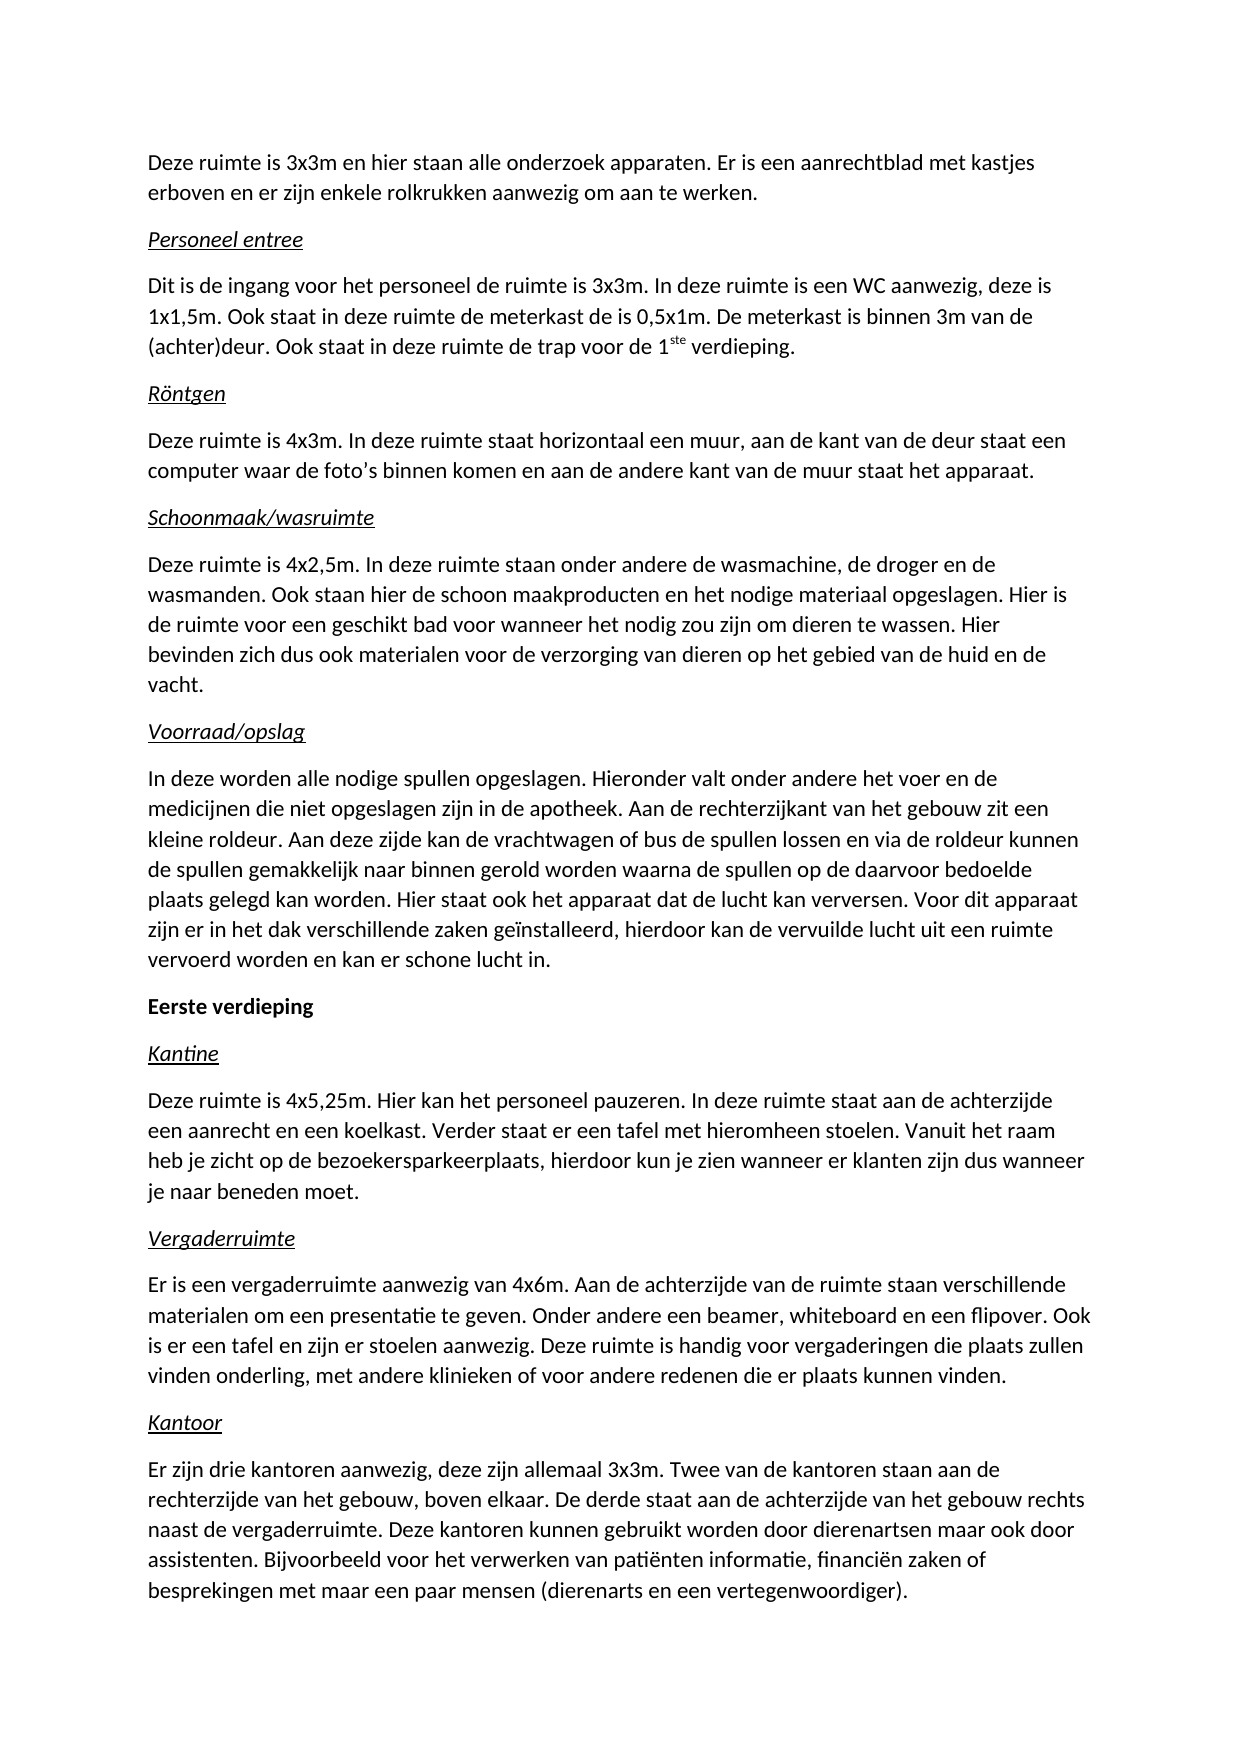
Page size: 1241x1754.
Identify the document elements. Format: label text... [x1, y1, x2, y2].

text Deze ruimte is 3x3m en hier staan alle onderzoek apparaten. Er is een aanrechtblad met kastjes erboven en er zijn enkele rolkrukken aanwezig om aan te werken. [148, 148, 1093, 206]
text Er is een vergaderruimte aanwezig van 4x6m. Aan de achterzijde van de ruimte staan verschillende materialen om een presentatie te geven. Onder andere een beamer, whiteboard en een flipover. Ook is er een tafel en zijn er stoelen aanwezig. Deze ruimte is handig voor vergaderingen die plaats zullen vinden onderling, met andere klinieken of voor andere redenen die er plaats kunnen vinden. [148, 1271, 1093, 1389]
text Dit is de ingang voor het personeel de ruimte is 3x3m. In deze ruimte is een WC aanwezig, deze is 1x1,5m. Ook staat in deze ruimte de meterkast de is 0,5x1m. De meterkast is binnen 3m van de (achter)deur. Ook staat in deze ruimte de trap voor de 1ste verdieping. [148, 272, 1093, 360]
text Eerste verdieping [148, 992, 1093, 1020]
text Röntgen [148, 379, 1093, 407]
text Schoonmaak/wasruimte [148, 503, 1093, 531]
text Deze ruimte is 4x2,5m. In deze ruimte staan onder andere de wasmachine, de droger en de wasmanden. Ook staan hier de schoon maakproducten en het nodige materiaal opgeslagen. Hier is de ruimte voor een geschikt bad voor wanneer het nodig zou zijn om dieren te wassen. Hier bevinden zich dus ook materialen voor de verzorging van dieren op het gebied van de huid en de vacht. [148, 550, 1093, 698]
text Personeel entree [148, 225, 1093, 253]
text Kantine [148, 1039, 1093, 1067]
text In deze worden alle nodige spullen opgeslagen. Hieronder valt onder andere het voer en de medicijnen die niet opgeslagen zijn in de apotheek. Aan de rechterzijkant van het gebouw zit een kleine roldeur. Aan deze zijde kan de vrachtwagen of bus de spullen lossen en via de roldeur kunnen de spullen gemakkelijk naar binnen gerold worden waarna de spullen op de daarvoor bedoelde plaats gelegd kan worden. Hier staat ook het apparaat dat de lucht kan verversen. Voor dit apparaat zijn er in het dak verschillende zaken geïnstalleerd, hierdoor kan de vervuilde lucht uit een ruimte vervoerd worden en kan er schone lucht in. [148, 764, 1093, 973]
text Vergaderruimte [148, 1224, 1093, 1252]
text Er zijn drie kantoren aanwezig, deze zijn allemaal 3x3m. Twee van de kantoren staan aan de rechterzijde van het gebouw, boven elkaar. De derde staat aan de achterzijde van het gebouw rechts naast de vergaderruimte. Deze kantoren kunnen gebruikt worden door dierenartsen maar ook door assistenten. Bijvoorbeeld voor het verwerken van patiënten informatie, financiën zaken of besprekingen met maar een paar mensen (dierenarts en een vertegenwoordiger). [148, 1455, 1093, 1604]
text Deze ruimte is 4x5,25m. Hier kan het personeel pauzeren. In deze ruimte staat aan de achterzijde een aanrecht en een koelkast. Verder staat er een tafel met hieromheen stoelen. Vanuit het raam heb je zicht op de bezoekersparkeerplaats, hierdoor kun je zien wanneer er klanten zijn dus wanneer je naar beneden moet. [148, 1086, 1093, 1205]
text Voorraad/opslag [148, 717, 1093, 745]
text Deze ruimte is 4x3m. In deze ruimte staat horizontaal een muur, aan de kant van de deur staat een computer waar de foto’s binnen komen en aan de andere kant van de muur staat het apparaat. [148, 426, 1093, 484]
text Kantoor [148, 1408, 1093, 1436]
